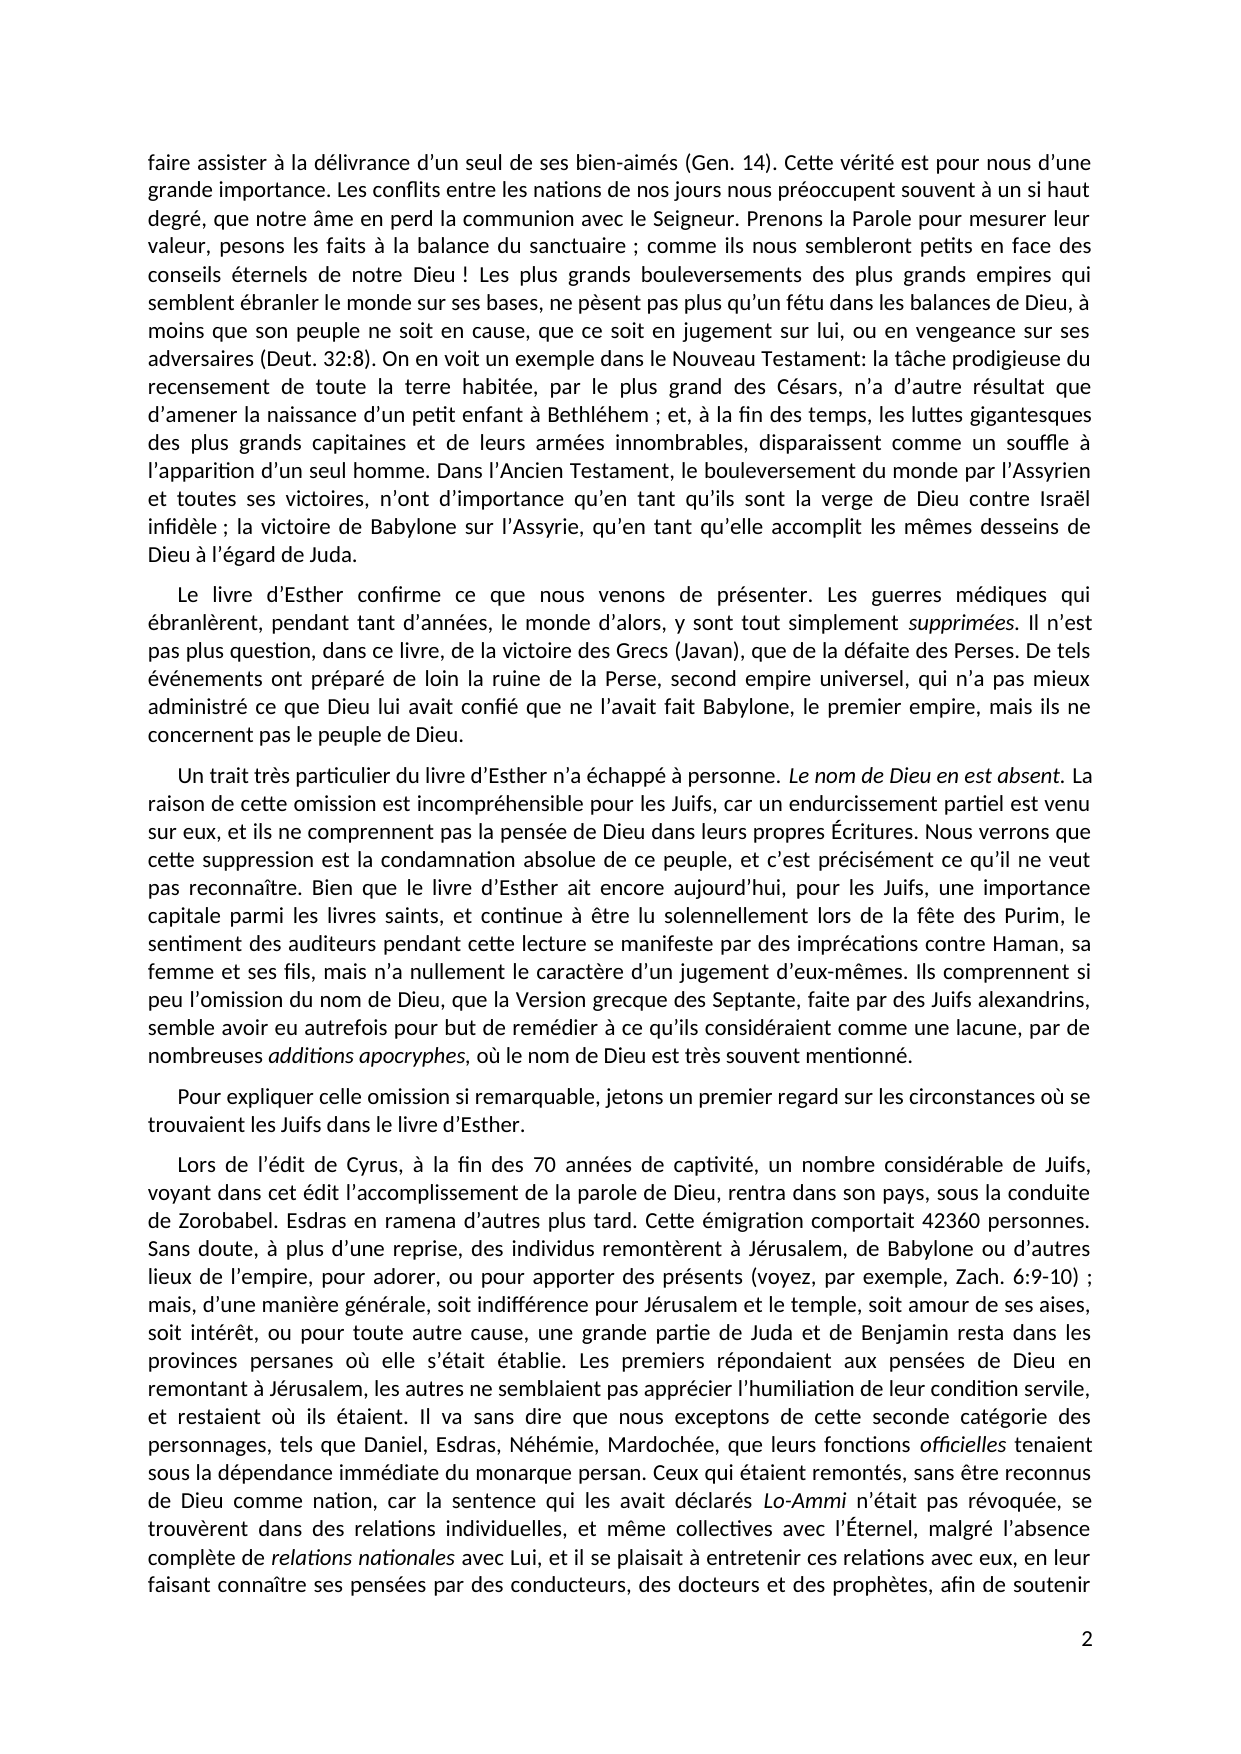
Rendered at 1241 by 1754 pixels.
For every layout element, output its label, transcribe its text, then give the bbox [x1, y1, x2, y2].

text Le livre d’Esther confirme ce que nous venons de présenter. Les guerres médiques qui ébranlèrent, pendant tant d’années, le monde d’alors, y sont tout simplement supprimées. Il n’est pas plus question, dans ce livre, de la victoire des Grecs (Javan), que de la défaite des Perses. De tels événements ont préparé de loin la ruine de la Perse, second empire universel, qui n’a pas mieux administré ce que Dieu lui avait confié que ne l’avait fait Babylone, le premier empire, mais ils ne concernent pas le peuple de Dieu. [148, 580, 1093, 748]
text Un trait très particulier du livre d’Esther n’a échappé à personne. Le nom de Dieu en est absent. La raison de cette omission est incompréhensible pour les Juifs, car un endurcissement partiel est venu sur eux, et ils ne comprennent pas la pensée de Dieu dans leurs propres Écritures. Nous verrons que cette suppression est la condamnation absolue de ce peuple, et c’est précisément ce qu’il ne veut pas reconnaître. Bien que le livre d’Esther ait encore aujourd’hui, pour les Juifs, une importance capitale parmi les livres saints, et continue à être lu solennellement lors de la fête des Purim, le sentiment des auditeurs pendant cette lecture se manifeste par des imprécations contre Haman, sa femme et ses fils, mais n’a nullement le caractère d’un jugement d’eux-mêmes. Ils comprennent si peu l’omission du nom de Dieu, que la Version grecque des Septante, faite par des Juifs alexandrins, semble avoir eu autrefois pour but de remédier à ce qu’ils considéraient comme une lacune, par de nombreuses additions apocryphes, où le nom de Dieu est très souvent mentionné. [148, 761, 1093, 1069]
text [148, 148, 1093, 568]
text Pour expliquer celle omission si remarquable, jetons un premier regard sur les circonstances où se trouvaient les Juifs dans le livre d’Esther. [148, 1082, 1093, 1138]
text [148, 1150, 1093, 1599]
